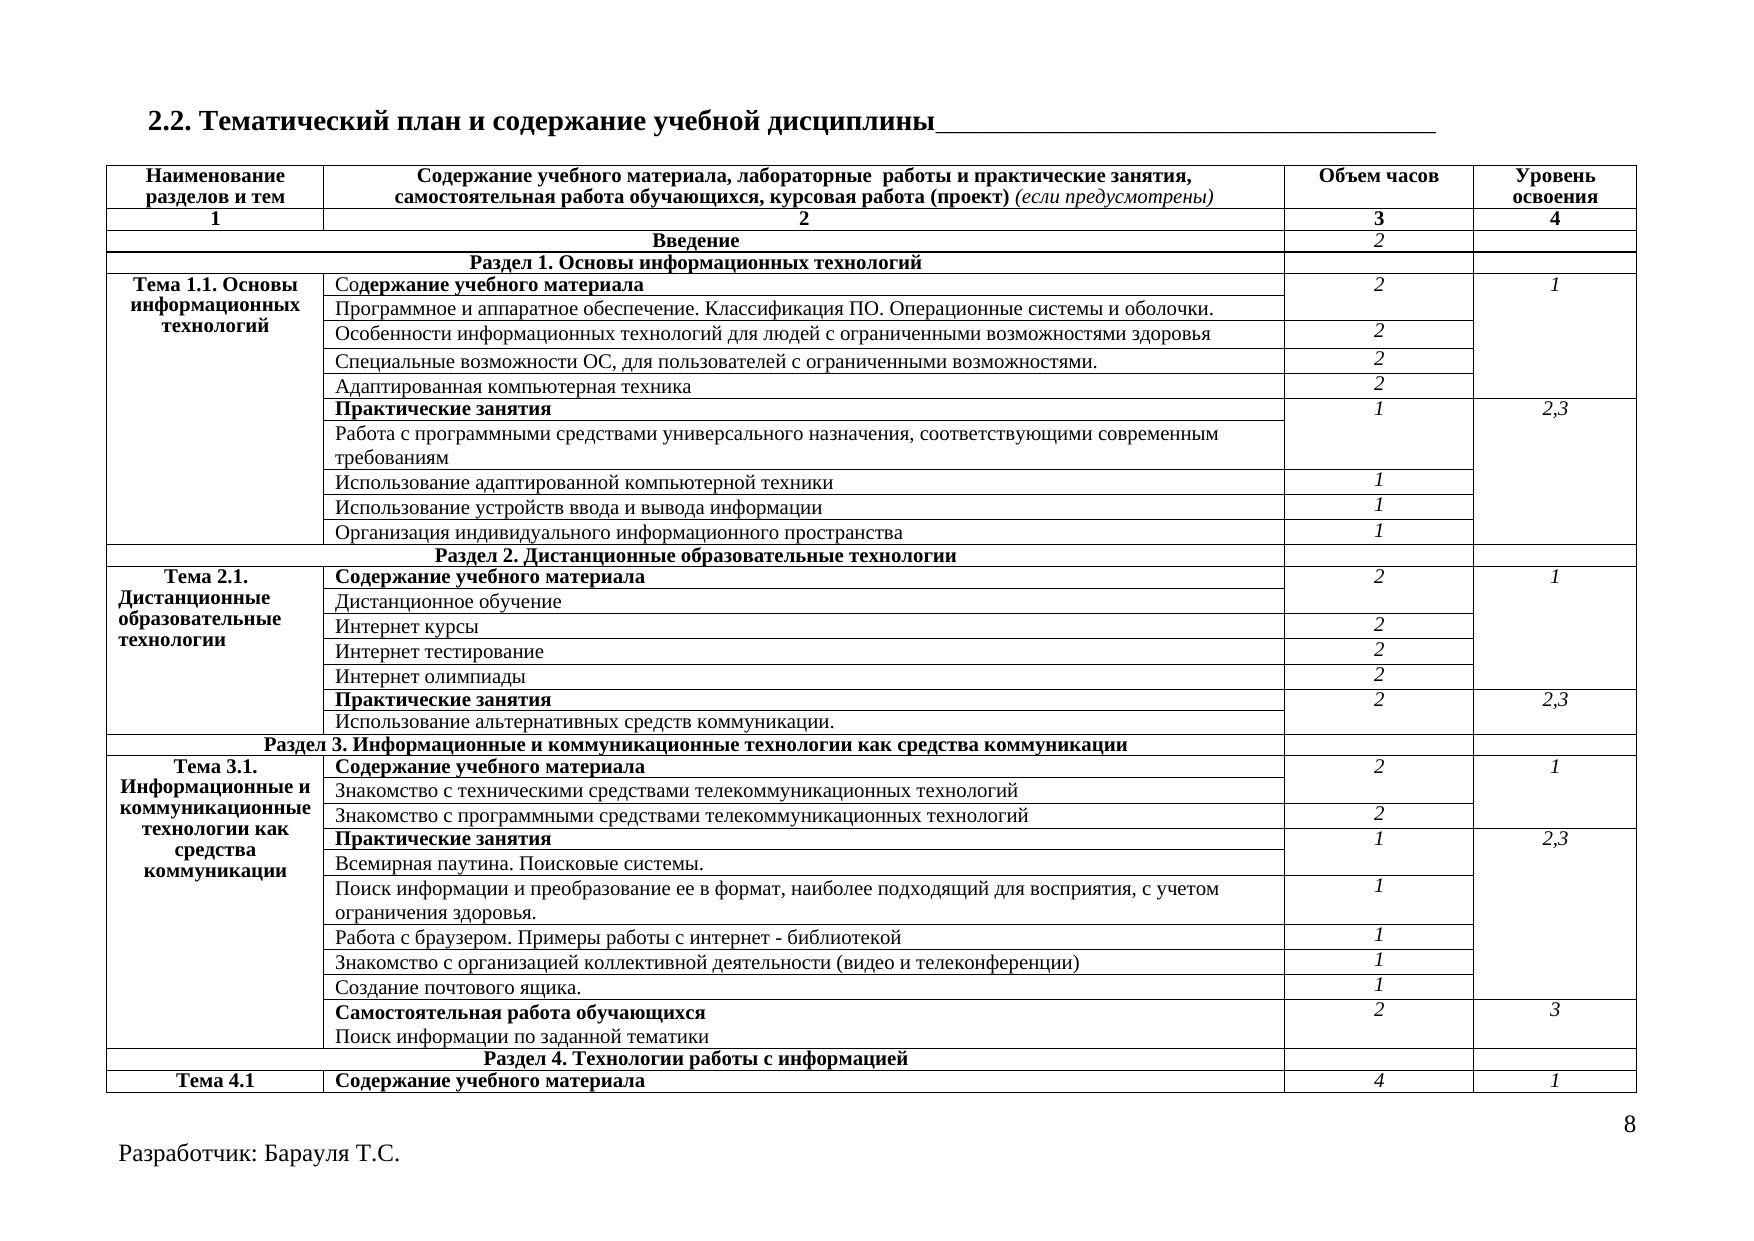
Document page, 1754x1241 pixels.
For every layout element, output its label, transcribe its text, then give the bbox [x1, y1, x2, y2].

table_cell 2 [1285, 349, 1473, 373]
table_cell Всемирная паутина. Поисковые системы. [324, 850, 1284, 874]
table_cell Знакомство с программными средствами телекоммуникационных технологий [324, 804, 1284, 827]
table_cell Тема 1.1. Основы информационных технологий [107, 274, 323, 544]
table_cell Дистанционное обучение [324, 589, 1284, 613]
table_cell 2 [1285, 274, 1473, 320]
table_cell 2,3 [1474, 690, 1636, 733]
table_cell Адаптированная компьютерная техника [324, 374, 1284, 398]
table_cell 2 [1285, 804, 1473, 827]
table_cell Тема 2.1. Дистанционные образовательные технологии [107, 567, 323, 733]
table_cell Раздел 2. Дистанционные образовательные технологии [107, 545, 1284, 566]
table_header Наименование разделов и тем [107, 166, 323, 208]
table_cell Программное и аппаратное обеспечение. Классификация ПО. Операционные системы и оболочки. [324, 296, 1284, 320]
table_header Содержание учебного материала, лабораторные работы и практические занятия, самостоятельная работа обучающихся, курсовая работа (проект) (если предусмотрены) [324, 166, 1284, 208]
table_cell 4 [1285, 1071, 1473, 1092]
table_cell Содержание учебного материала [324, 756, 1284, 777]
table_cell 2 [1285, 665, 1473, 688]
table_cell Содержание учебного материала [324, 1071, 1284, 1092]
table_cell [1474, 1049, 1636, 1070]
table_cell Интернет олимпиады [324, 665, 1284, 688]
table_cell Особенности информационных технологий для людей с ограниченными возможностями здоровья [324, 321, 1284, 348]
table_cell 2 [1285, 756, 1473, 802]
table_cell 3 [1474, 1000, 1636, 1048]
table_cell 1 [1474, 567, 1636, 688]
table_cell Практические занятия [324, 829, 1284, 849]
table_header Объем часов [1285, 166, 1473, 208]
table_cell [1285, 1049, 1473, 1070]
table_cell 2 [1285, 614, 1473, 638]
table_cell Использование альтернативных средств коммуникации. [324, 711, 1284, 733]
table_cell Тема 3.1. Информационные и коммуникационные технологии как средства коммуникации [107, 756, 323, 1048]
table_cell Поиск информации и преобразование ее в формат, наиболее подходящий для восприятия, с учетом ограничения здоровья. [324, 876, 1284, 924]
table_cell 1 [1285, 829, 1473, 874]
table_cell 1 [1285, 399, 1473, 469]
table_cell Организация индивидуального информационного пространства [324, 520, 1284, 544]
table_cell 2 [1285, 321, 1473, 348]
table_cell Практические занятия [324, 690, 1284, 710]
table_cell Использование устройств ввода и вывода информации [324, 495, 1284, 519]
table_cell 2 [1285, 374, 1473, 398]
table_cell Введение [107, 231, 1284, 251]
table_cell 1 [1474, 756, 1636, 827]
table_cell 1 [107, 209, 323, 229]
table_cell [1474, 253, 1636, 273]
table_cell 4 [1474, 209, 1636, 229]
table_cell 1 [1285, 520, 1473, 544]
table_cell 1 [1285, 975, 1473, 999]
table_cell 1 [1285, 495, 1473, 519]
table_cell 1 [1285, 950, 1473, 974]
table_cell 2,3 [1474, 829, 1636, 999]
table_cell [1474, 545, 1636, 566]
table_cell Создание почтового ящика. [324, 975, 1284, 999]
table_cell 2 [324, 209, 1284, 229]
table_cell Использование адаптированной компьютерной техники [324, 470, 1284, 494]
table_cell 2 [1285, 231, 1473, 251]
table_cell 1 [1285, 470, 1473, 494]
table_cell 2 [1285, 567, 1473, 613]
table_cell [1474, 231, 1636, 251]
table_cell Знакомство с организацией коллективной деятельности (видео и телеконференции) [324, 950, 1284, 974]
table_cell [1474, 735, 1636, 755]
table_cell Работа с программными средствами универсального назначения, соответствующими современным требованиям [324, 421, 1284, 469]
table_header Уровень освоения [1474, 166, 1636, 208]
table_cell [1285, 735, 1473, 755]
table_cell Интернет курсы [324, 614, 1284, 638]
table_cell Специальные возможности ОС, для пользователей с ограниченными возможностями. [324, 349, 1284, 373]
table_cell 2 [1285, 690, 1473, 733]
table_cell Знакомство с техническими средствами телекоммуникационных технологий [324, 778, 1284, 802]
table_cell Раздел 3. Информационные и коммуникационные технологии как средства коммуникации [107, 735, 1284, 755]
table_cell Работа с браузером. Примеры работы с интернет - библиотекой [324, 925, 1284, 949]
table_cell 1 [1474, 274, 1636, 398]
table_cell 2 [1285, 1000, 1473, 1048]
table_cell 2 [1285, 639, 1473, 663]
table_cell Раздел 4. Технологии работы с информацией [107, 1049, 1284, 1070]
table_cell Практические занятия [324, 399, 1284, 420]
table_cell 1 [1285, 925, 1473, 949]
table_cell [107, 1071, 323, 1092]
table_cell Раздел 1. Основы информационных технологий [107, 253, 1284, 273]
table_cell Интернет тестирование [324, 639, 1284, 663]
table_cell [1285, 253, 1473, 273]
table_cell Содержание учебного материала [324, 274, 1284, 295]
table_cell 1 [1285, 876, 1473, 924]
table_cell 3 [1285, 209, 1473, 229]
table_cell 2,3 [1474, 399, 1636, 544]
table_cell [1285, 545, 1473, 566]
subtitle 2.2. Тематический план и содержание учебной дисциплины________________________________________ [148, 103, 1636, 136]
table_cell 1 [1474, 1071, 1636, 1092]
table_cell Самостоятельная работа обучающихся Поиск информации по заданной тематики [324, 1000, 1284, 1048]
table_cell Содержание учебного материала [324, 567, 1284, 588]
